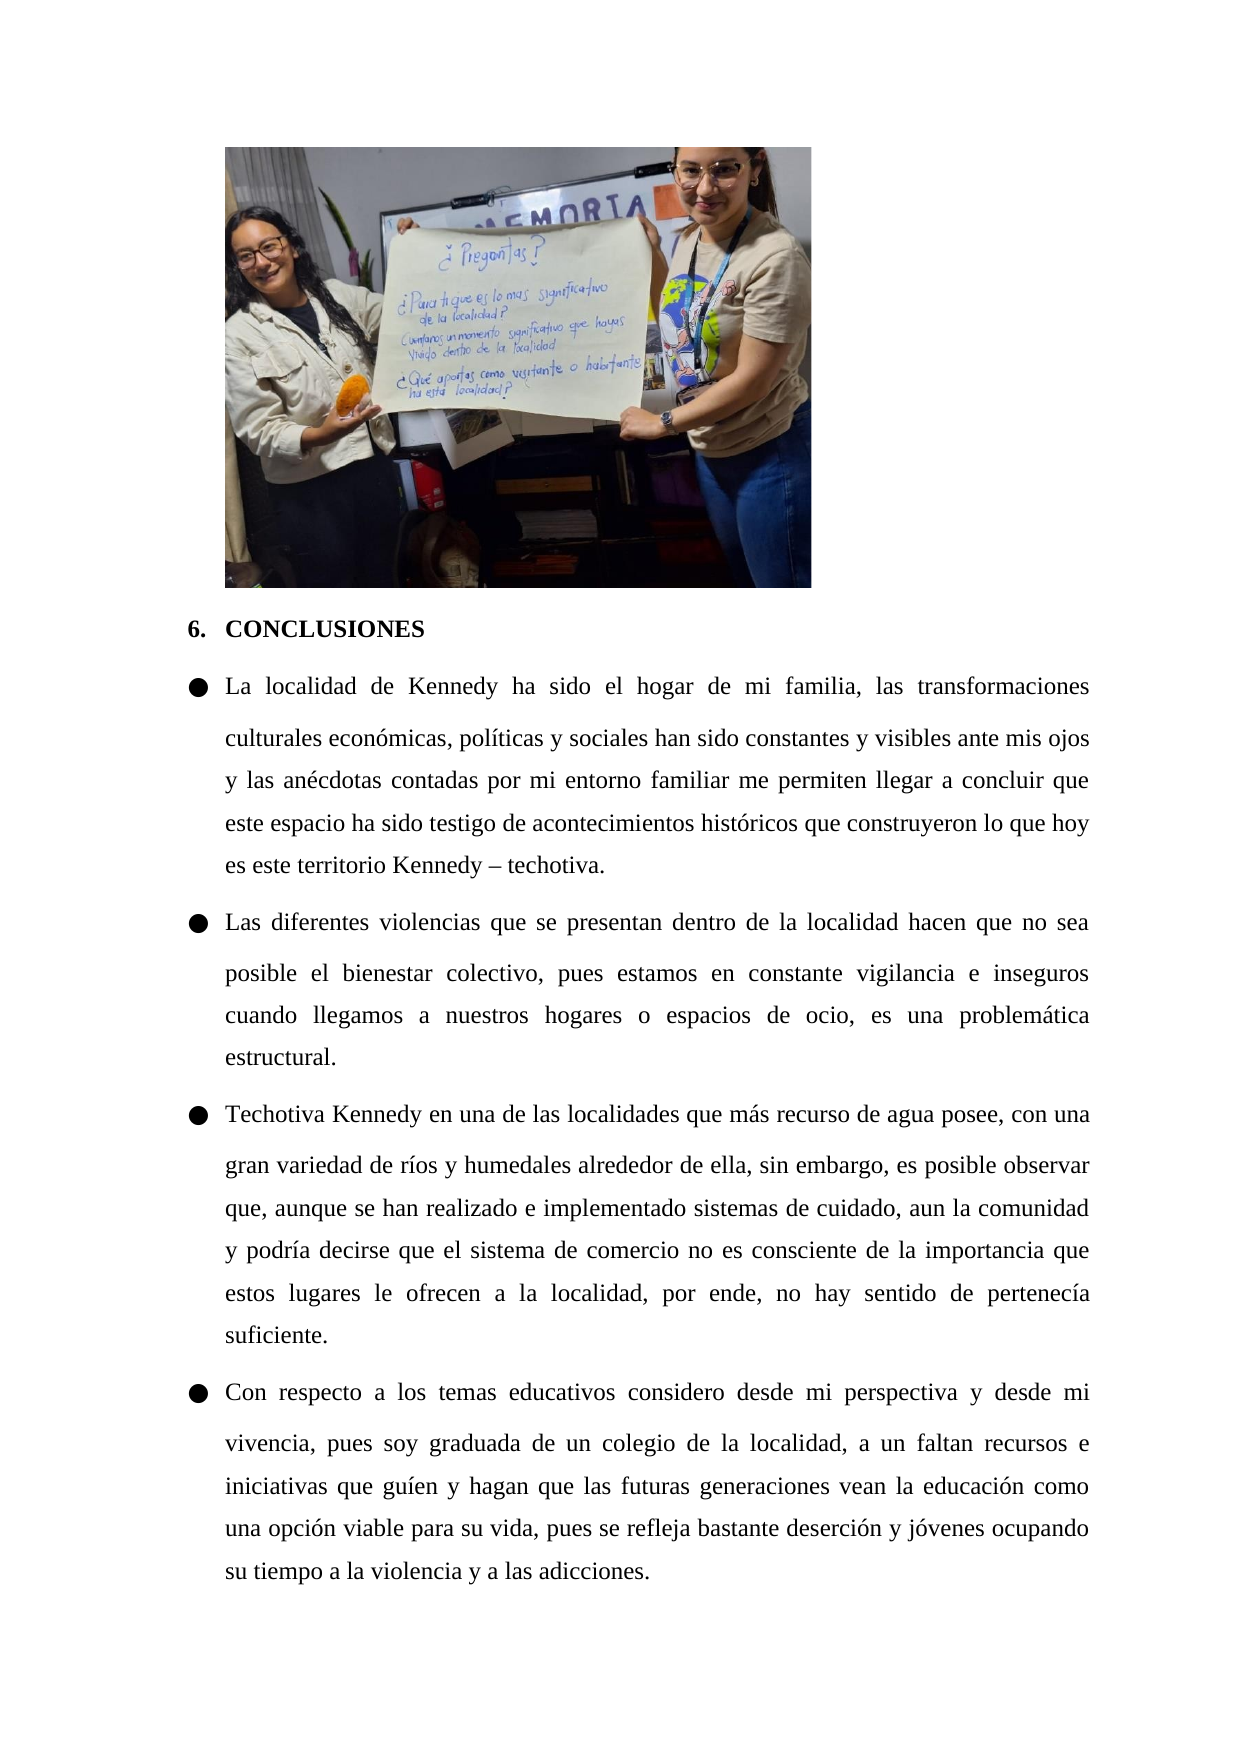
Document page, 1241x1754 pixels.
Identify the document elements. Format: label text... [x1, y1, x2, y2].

picture [225, 147, 812, 588]
list La localidad de Kennedy ha sido el hogar de mi familia, las transformaciones culturales económicas, políticas y sociales han sido constantes y visibles ante mis ojos y las anécdotas contadas por mi entorno familiar me permiten llegar a concluir que este espacio ha sido testigo de acontecimientos históricos que construyeron lo que hoy es este territorio Kennedy – techotiva. [187, 658, 1091, 879]
list Con respecto a los temas educativos considero desde mi perspectiva y desde mi vivencia, pues soy graduada de un colegio de la localidad, a un faltan recursos e iniciativas que guíen y hagan que las futuras generaciones vean la educación como una opción viable para su vida, pues se refleja bastante deserción y jóvenes ocupando su tiempo a la violencia y a las adicciones. [187, 1363, 1091, 1584]
subtitle CONCLUSIONES [187, 614, 1103, 643]
list Las diferentes violencias que se presentan dentro de la localidad hacen que no sea posible el bienestar colectivo, pues estamos en constante vigilancia e inseguros cuando llegamos a nuestros hogares o espacios de ocio, es una problemática estructural. [187, 893, 1090, 1071]
list Techotiva Kennedy en una de las localidades que más recurso de agua posee, con una gran variedad de ríos y humedales alrededor de ella, sin embargo, es posible observar que, aunque se han realizado e implementado sistemas de cuidado, aun la comunidad y podría decirse que el sistema de comercio no es consciente de la importancia que estos lugares le ofrecen a la localidad, por ende, no hay sentido de pertenecía suficiente. [187, 1085, 1091, 1349]
